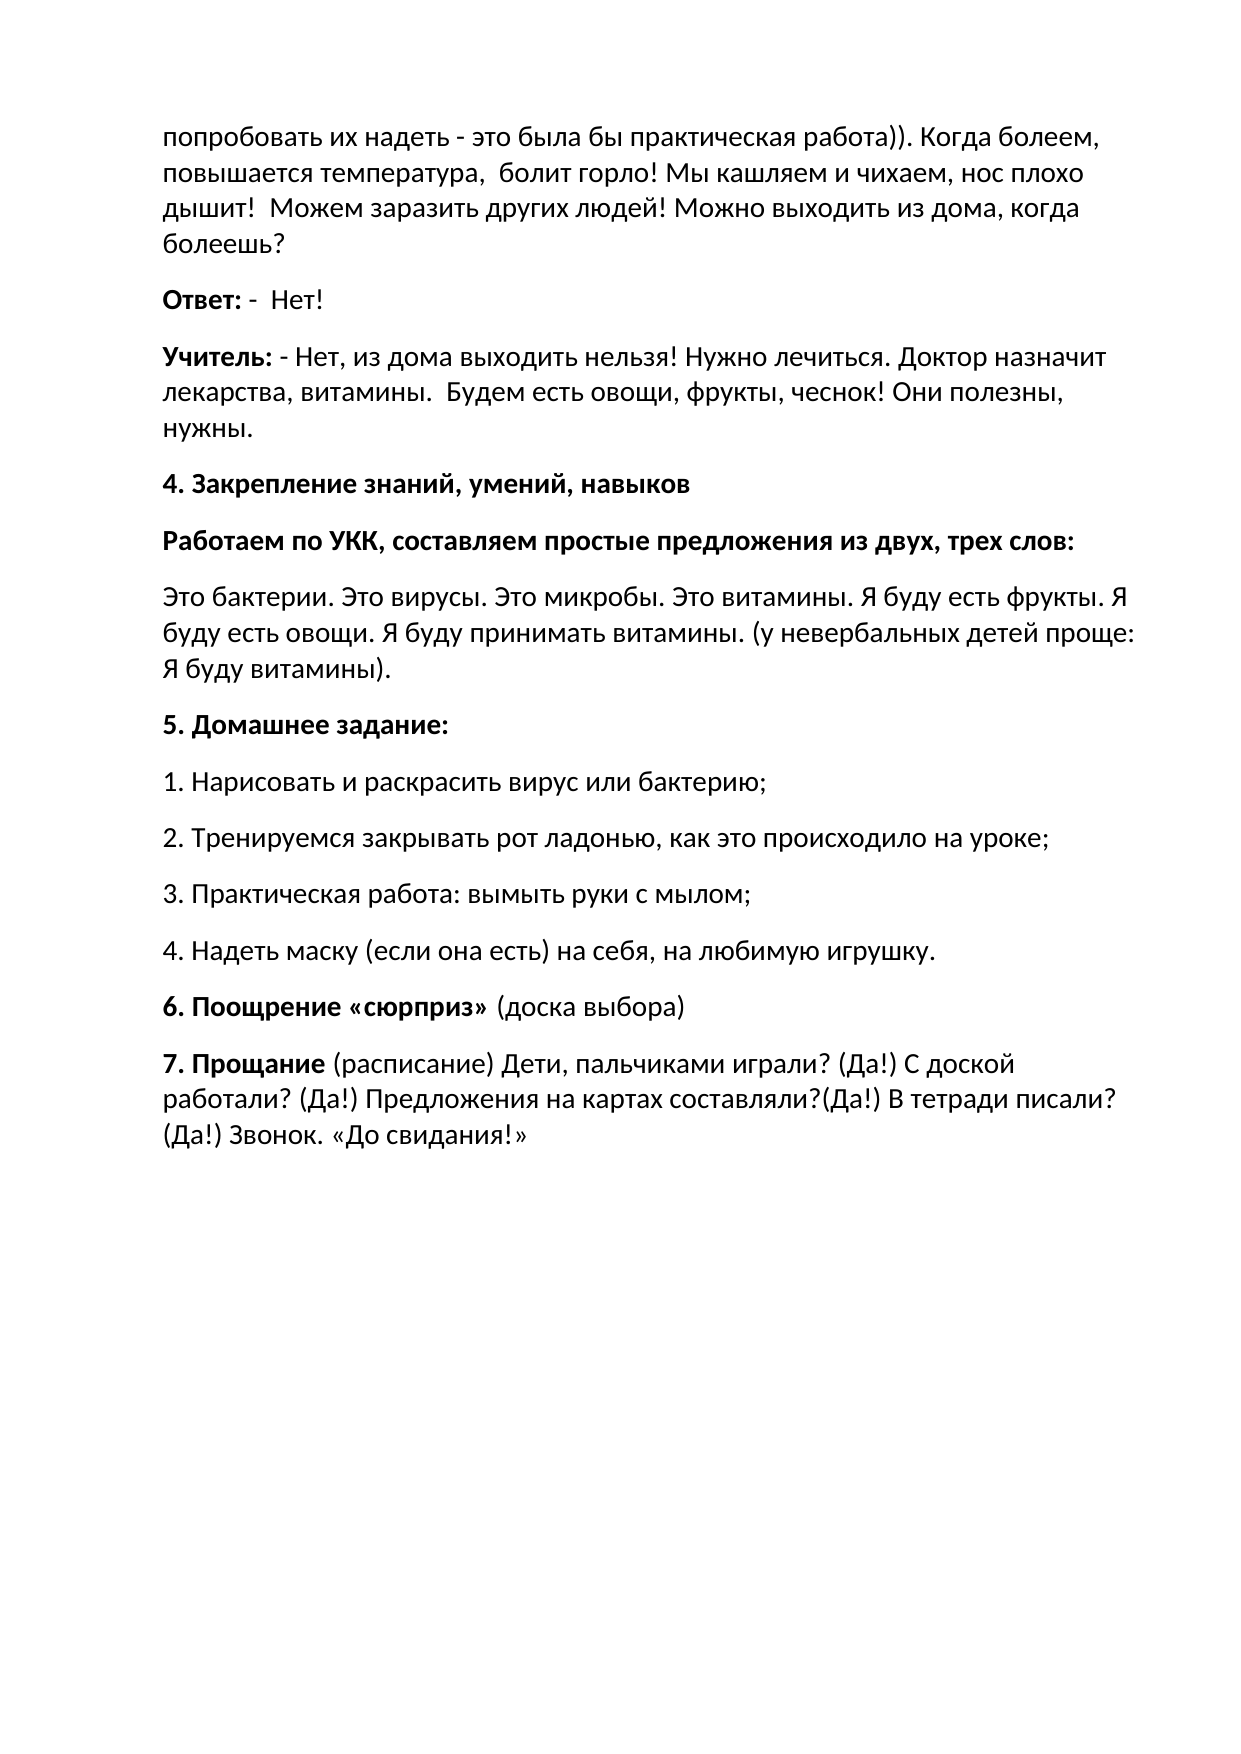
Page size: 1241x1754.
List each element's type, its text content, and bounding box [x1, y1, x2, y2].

text Работаем по УКК, составляем простые предложения из двух, трех слов: [162, 522, 1152, 558]
text 6. Поощрение «сюрприз» (доска выбора) [162, 988, 1152, 1024]
text 1. Нарисовать и раскрасить вирус или бактерию; [162, 763, 1152, 798]
text 4. Надеть маску (если она есть) на себя, на любимую игрушку. [162, 932, 1152, 968]
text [162, 118, 1152, 261]
text 5. Домашнее задание: [162, 706, 1152, 742]
text 4. Закрепление знаний, умений, навыков [162, 466, 1152, 501]
text Учитель: - Нет, из дома выходить нельзя! Нужно лечиться. Доктор назначит лекарства, витамины. Будем есть овощи, фрукты, чеснок! Они полезны, нужны. [162, 338, 1152, 445]
text Ответ: - Нет! [162, 281, 1152, 317]
text Это бактерии. Это вирусы. Это микробы. Это витамины. Я буду есть фрукты. Я буду есть овощи. Я буду принимать витамины. (у невербальных детей проще: Я буду витамины). [162, 578, 1152, 685]
text 3. Практическая работа: вымыть руки с мылом; [162, 876, 1152, 911]
text 7. Прощание (расписание) Дети, пальчиками играли? (Да!) С доской работали? (Да!) Предложения на картах составляли?(Да!) В тетради писали? (Да!) Звонок. «До свидания!» [162, 1045, 1152, 1152]
text 2. Тренируемся закрывать рот ладонью, как это происходило на уроке; [162, 819, 1152, 855]
